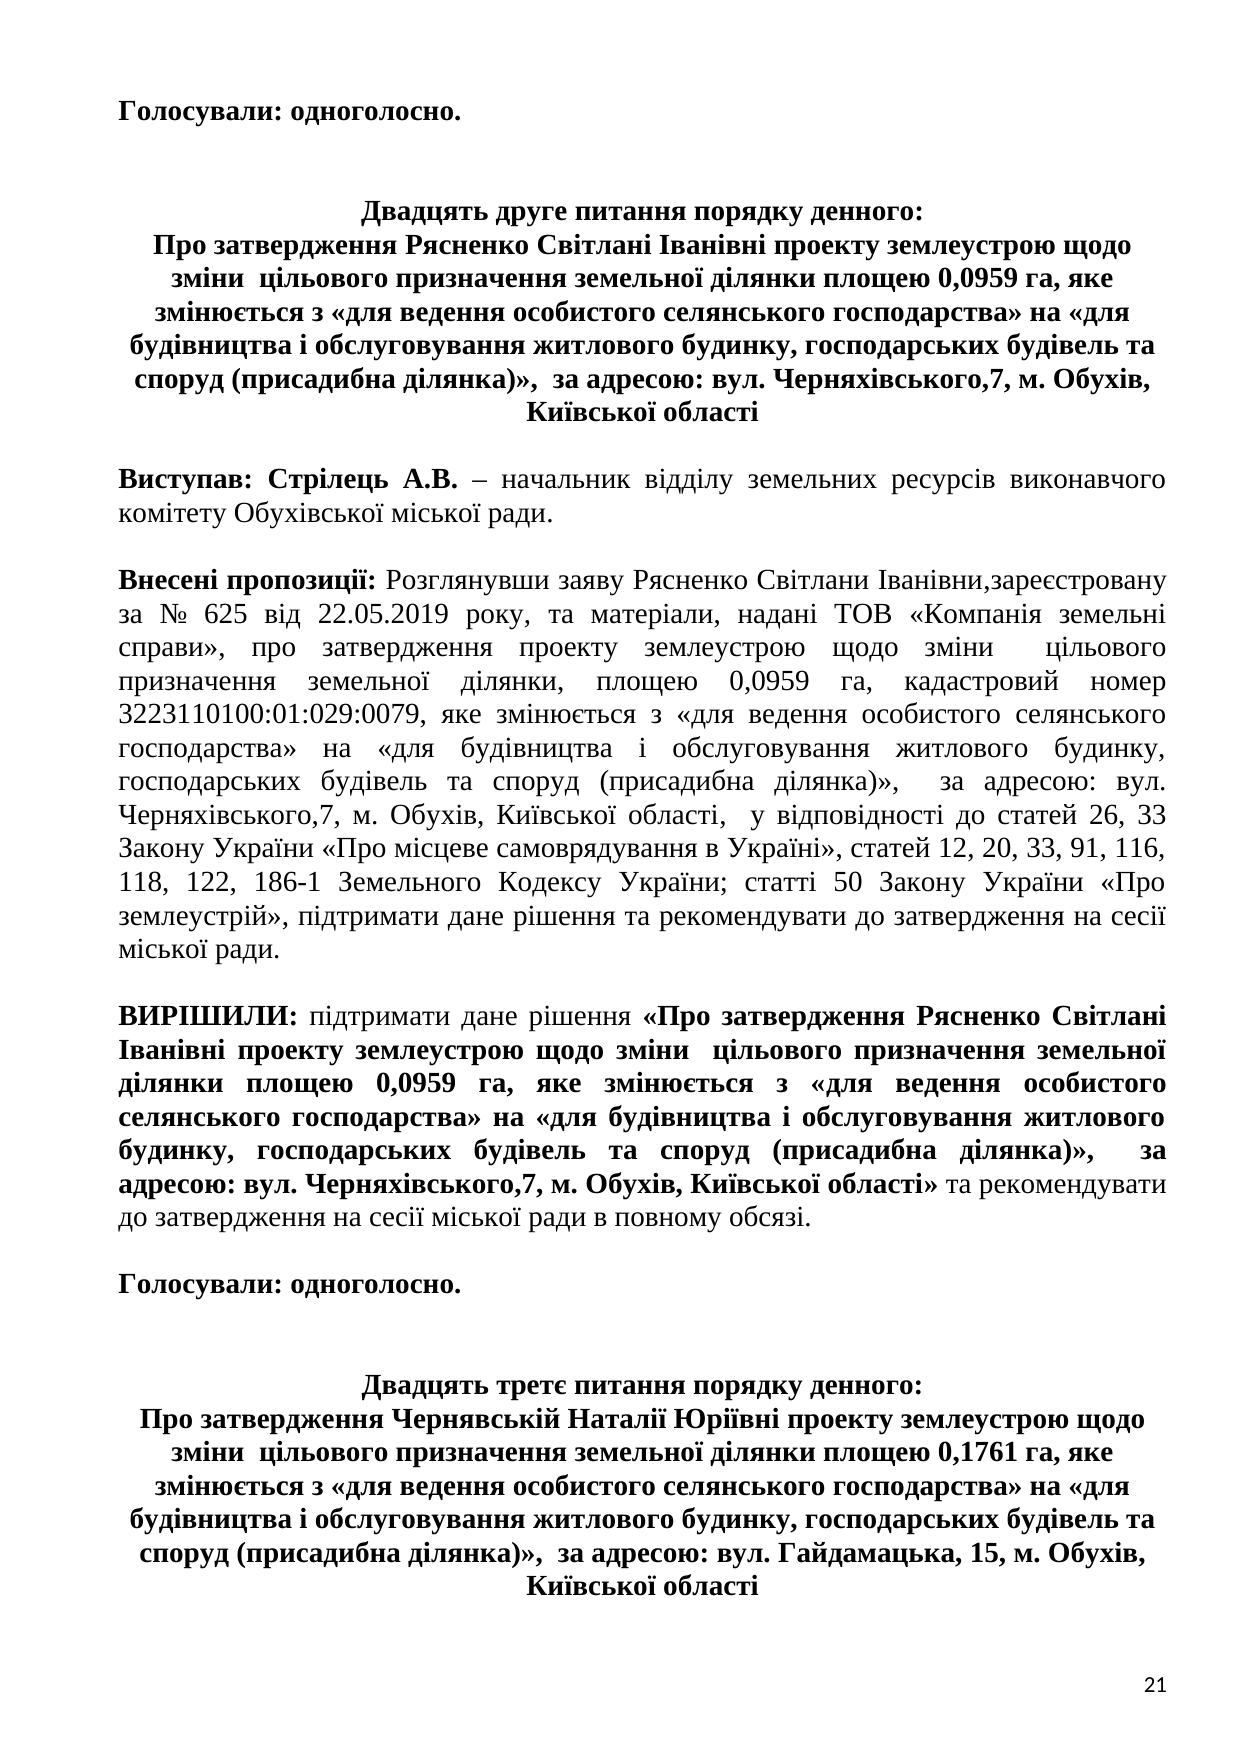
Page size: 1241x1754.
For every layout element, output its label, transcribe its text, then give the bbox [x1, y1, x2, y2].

text Двадцять друге питання порядку денного: [118, 193, 1167, 227]
text Двадцять третє питання порядку денного: [118, 1367, 1167, 1401]
text ВИРІШИЛИ: підтримати дане рішення «Про затвердження Рясненко Світлані Іванівні проекту землеустрою щодо зміни цільового призначення земельної ділянки площею 0,0959 га, яке змінюється з «для ведення особистого селянського господарства» на «для будівництва і обслуговування житлового будинку, господарських будівель та споруд (присадибна ділянка)», за адресою: вул. Черняхівського,7, м. Обухів, Київської області» та рекомендувати до затвердження на сесії міської ради в повному обсязі. [118, 998, 1167, 1233]
text Про затвердження Чернявській Наталії Юріївні проекту землеустрою щодо зміни цільового призначення земельної ділянки площею 0,1761 га, яке змінюється з «для ведення особистого селянського господарства» на «для будівництва і обслуговування житлового будинку, господарських будівель та споруд (присадибна ділянка)», за адресою: вул. Гайдамацька, 15, м. Обухів, Київської області [118, 1401, 1167, 1602]
text Голосували: одноголосно. [118, 1267, 1167, 1300]
text Виступав: Стрілець А.В. – начальник відділу земельних ресурсів виконавчого комітету Обухівської міської ради. [118, 462, 1167, 529]
text Голосували: одноголосно. [118, 93, 1167, 126]
text Про затвердження Рясненко Світлані Іванівні проекту землеустрою щодо зміни цільового призначення земельної ділянки площею 0,0959 га, яке змінюється з «для ведення особистого селянського господарства» на «для будівництва і обслуговування житлового будинку, господарських будівель та споруд (присадибна ділянка)», за адресою: вул. Черняхівського,7, м. Обухів, Київської області [118, 227, 1167, 428]
list Внесені пропозиції: Розглянувши заяву Рясненко Світлани Іванівни,зареєстровану за № 625 від 22.05.2019 року, та матеріали, надані ТОВ «Компанія земельні справи», про затвердження проекту землеустрою щодо зміни цільового призначення земельної ділянки, площею 0,0959 га, кадастровий номер 3223110100:01:029:0079, яке змінюється з «для ведення особистого селянського господарства» на «для будівництва і обслуговування житлового будинку, господарських будівель та споруд (присадибна ділянка)», за адресою: вул. Черняхівського,7, м. Обухів, Київської області, у відповідності до статей 26, 33 Закону України «Про місцеве самоврядування в Україні», статей 12, 20, 33, 91, 116, 118, 122, 186-1 Земельного Кодексу України; статті 50 Закону України «Про землеустрій», підтримати дане рішення та рекомендувати до затвердження на сесії міської ради. [118, 562, 1167, 965]
